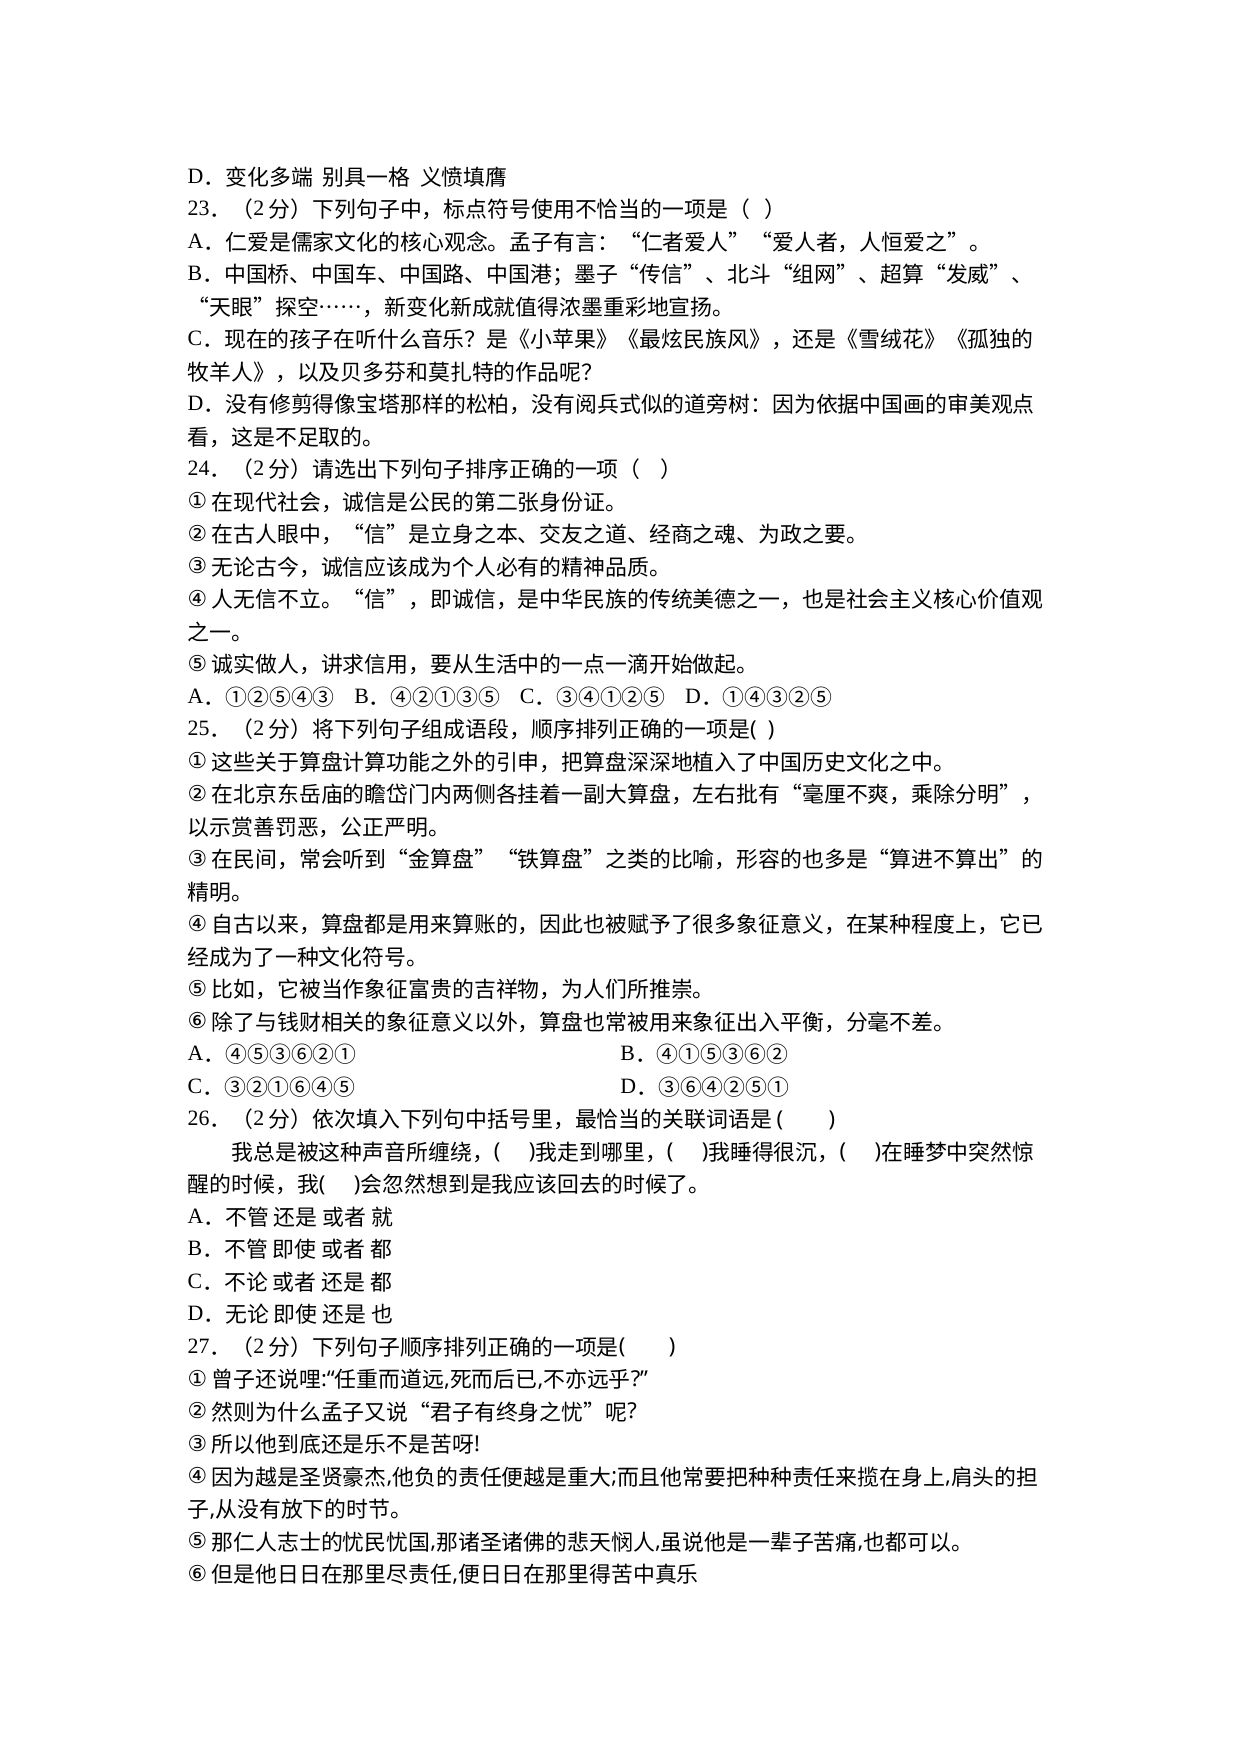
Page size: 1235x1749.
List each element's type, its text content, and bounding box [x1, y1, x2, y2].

text A．①②⑤④③ B．④②①③⑤ C．③④①②⑤ D．①④③②⑤ [187, 679, 1047, 712]
text ⑤诚实做人，讲求信用，要从生活中的一点一滴开始做起。 [187, 647, 1047, 679]
text C．不论 或者 还是 都 [187, 1264, 1047, 1297]
text ④因为越是圣贤豪杰,他负的责任便越是重大;而且他常要把种种责任来揽在身上,肩头的担子,从没有放下的时节。 [187, 1459, 1047, 1524]
text B．中国桥、中国车、中国路、中国港；墨子“传信”、北斗“组网”、超算“发威”、“天眼”探空……，新变化新成就值得浓墨重彩地宣扬。 [187, 257, 1047, 322]
text 25．（2分）将下列句子组成语段，顺序排列正确的一项是( ) [187, 712, 1047, 744]
text D．无论 即使 还是 也 [187, 1297, 1047, 1329]
text ②在北京东岳庙的瞻岱门内两侧各挂着一副大算盘，左右批有“毫厘不爽，乘除分明”，以示赏善罚恶，公正严明。 [187, 777, 1047, 842]
text ①曾子还说哩:“任重而道远,死而后已,不亦远乎?” [187, 1362, 1047, 1394]
text A．仁爱是儒家文化的核心观念。孟子有言：“仁者爱人”“爱人者，人恒爱之”。 [187, 224, 1047, 257]
text 26．（2分）依次填入下列句中括号里，最恰当的关联词语是 ( ) [187, 1102, 1047, 1134]
text ⑥除了与钱财相关的象征意义以外，算盘也常被用来象征出入平衡，分毫不差。 [187, 1004, 1047, 1037]
text 27．（2分）下列句子顺序排列正确的一项是( ) [187, 1329, 1047, 1362]
text ③无论古今，诚信应该成为个人必有的精神品质。 [187, 549, 1047, 582]
text ①这些关于算盘计算功能之外的引申，把算盘深深地植入了中国历史文化之中。 [187, 744, 1047, 777]
text ④人无信不立。“信”，即诚信，是中华民族的传统美德之一，也是社会主义核心价值观之一。 [187, 582, 1047, 647]
text ②然则为什么孟子又说“君子有终身之忧”呢? [187, 1394, 1047, 1427]
text A．不管 还是 或者 就 [187, 1199, 1047, 1232]
text 24．（2分）请选出下列句子排序正确的一项（ ） [187, 452, 1047, 484]
text C．现在的孩子在听什么音乐？是《小苹果》《最炫民族风》，还是《雪绒花》《孤独的牧羊人》，以及贝多芬和莫扎特的作品呢？ [187, 322, 1047, 387]
text ③所以他到底还是乐不是苦呀! [187, 1427, 1047, 1459]
text ⑤那仁人志士的忧民忧国,那诸圣诸佛的悲天悯人,虽说他是一辈子苦痛,也都可以。 [187, 1524, 1047, 1557]
text D．没有修剪得像宝塔那样的松柏，没有阅兵式似的道旁树：因为依据中国画的审美观点看，这是不足取的。 [187, 387, 1047, 452]
text ①在现代社会，诚信是公民的第二张身份证。 [187, 484, 1047, 517]
text ⑤比如，它被当作象征富贵的吉祥物，为人们所推崇。 [187, 972, 1047, 1004]
text D．变化多端 别具一格 义愤填膺 [187, 159, 1047, 192]
text ⑥但是他日日在那里尽责任,便日日在那里得苦中真乐 [187, 1557, 1047, 1589]
text B．不管 即使 或者 都 [187, 1232, 1047, 1264]
text ③在民间，常会听到“金算盘”“铁算盘”之类的比喻，形容的也多是“算进不算出”的精明。 [187, 842, 1047, 907]
text A．④⑤③⑥②① B．④①⑤③⑥② [187, 1037, 1047, 1069]
text 23．（2分）下列句子中，标点符号使用不恰当的一项是（ ） [187, 192, 1047, 224]
text 我总是被这种声音所缠绕，( )我走到哪里，( )我睡得很沉，( )在睡梦中突然惊醒的时候，我( )会忽然想到是我应该回去的时候了。 [187, 1134, 1047, 1199]
text ④自古以来，算盘都是用来算账的，因此也被赋予了很多象征意义，在某种程度上，它已经成为了一种文化符号。 [187, 907, 1047, 972]
text C．③②①⑥④⑤ D．③⑥④②⑤① [187, 1069, 1047, 1102]
text ②在古人眼中，“信”是立身之本、交友之道、经商之魂、为政之要。 [187, 517, 1047, 549]
